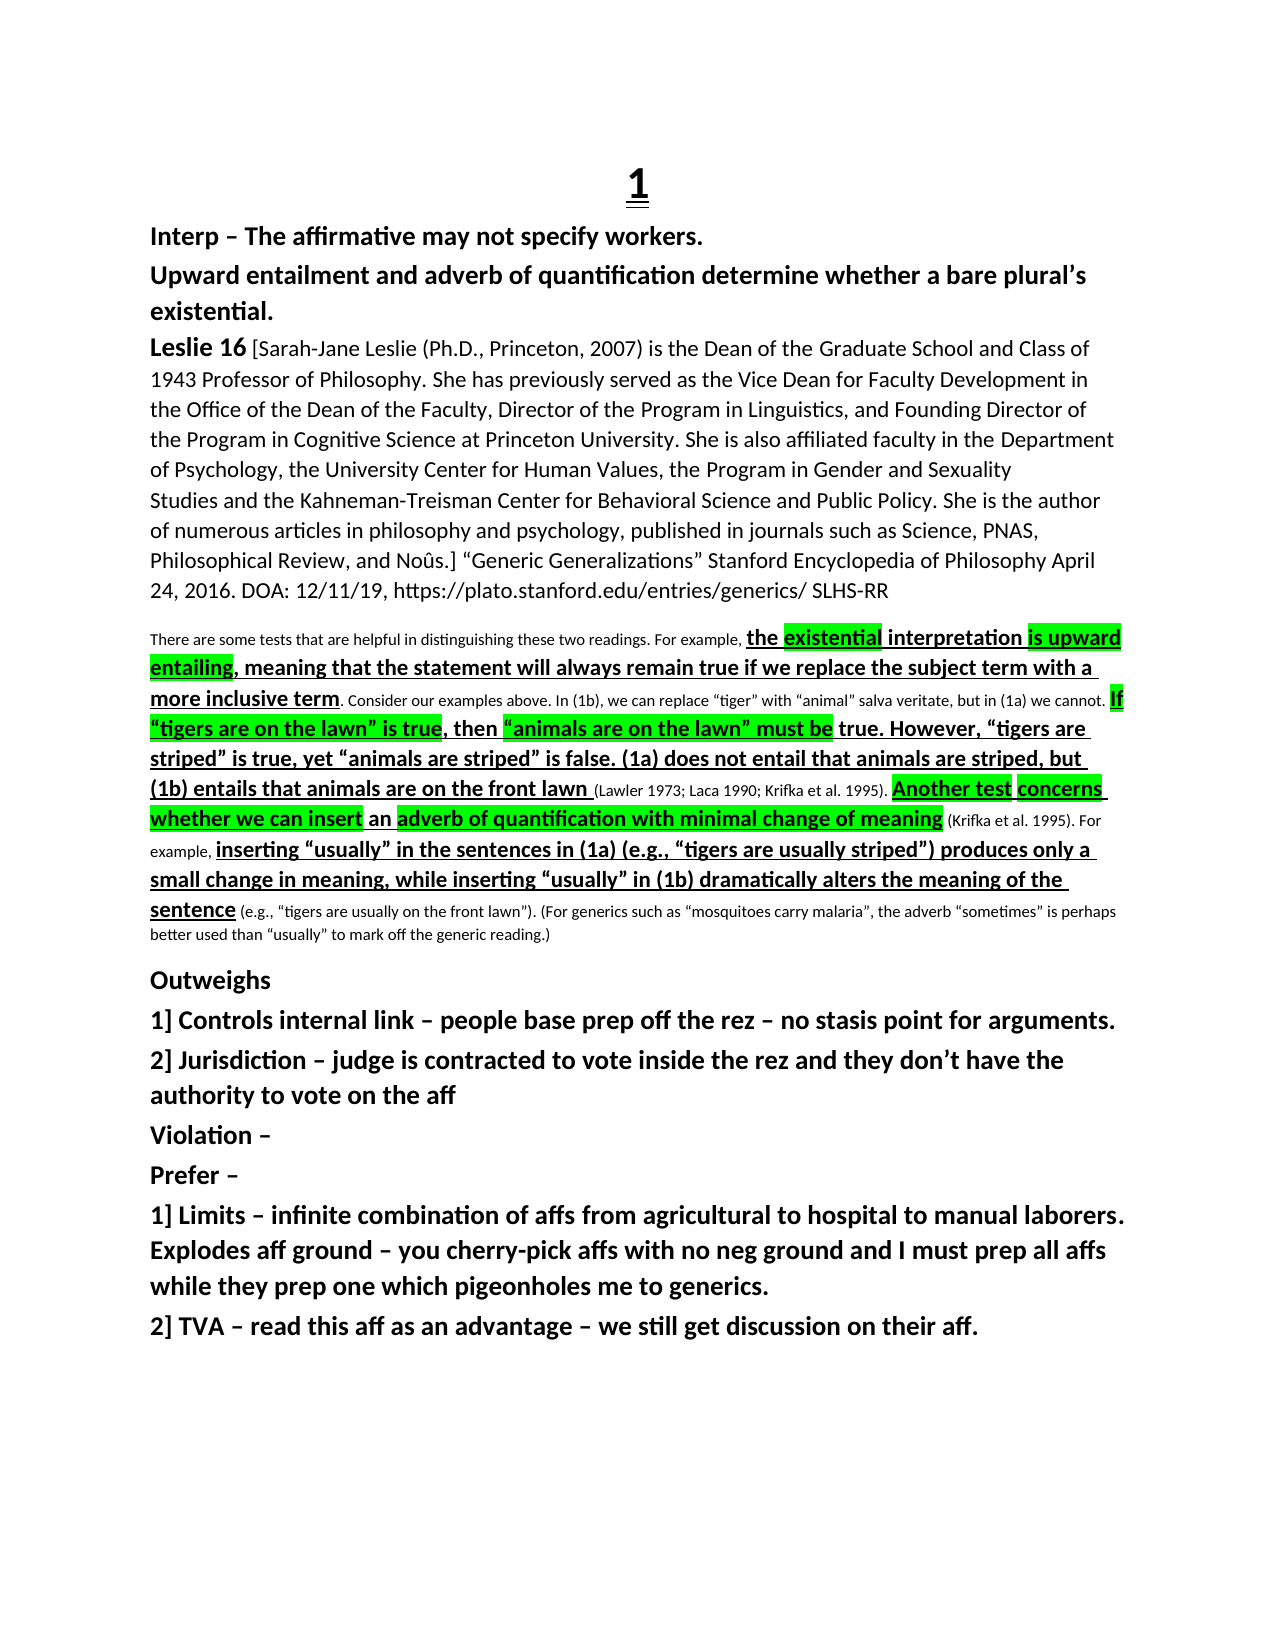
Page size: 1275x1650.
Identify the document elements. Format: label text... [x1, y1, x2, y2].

subtitle Prefer – [150, 1158, 1125, 1191]
subtitle Outweighs [150, 963, 1125, 996]
subtitle 2] TVA – read this aff as an advantage – we still get discussion on their aff. [150, 1309, 1125, 1342]
subtitle 1] Limits – infinite combination of affs from agricultural to hospital to manual laborers. Explodes aff ground – you cherry-pick affs with no neg ground and I must prep all affs while they prep one which pigeonholes me to generics. [150, 1198, 1125, 1302]
subtitle 1] Controls internal link – people base prep off the rez – no stasis point for arguments. [150, 1003, 1125, 1036]
text There are some tests that are helpful in distinguishing these two readings. For example, the existential interpretation is upward entailing, meaning that the statement will always remain true if we replace the subject term with a more inclusive term. Consider our examples above. In (1b), we can replace “tiger” with “animal” salva veritate, but in (1a) we cannot. If “tigers are on the lawn” is true, then “animals are on the lawn” must be true. However, “tigers are striped” is true, yet “animals are striped” is false. (1a) does not entail that animals are striped, but (1b) entails that animals are on the front lawn (Lawler 1973; Laca 1990; Krifka et al. 1995). Another test concerns whether we can insert an adverb of quantification with minimal change of meaning (Krifka et al. 1995). For example, inserting “usually” in the sentences in (1a) (e.g., “tigers are usually striped”) produces only a small change in meaning, while inserting “usually” in (1b) dramatically alters the meaning of the sentence (e.g., “tigers are usually on the front lawn”). (For generics such as “mosquitoes carry malaria”, the adverb “sometimes” is perhaps better used than “usually” to mark off the generic reading.) [150, 623, 1125, 945]
subtitle Violation – [150, 1118, 1125, 1151]
subtitle 1 [150, 154, 1125, 210]
text Leslie 16 [Sarah-Jane Leslie (Ph.D., Princeton, 2007) is the Dean of the Graduate School and Class of 1943 Professor of Philosophy. She has previously served as the Vice Dean for Faculty Development in the Office of the Dean of the Faculty, Director of the Program in Linguistics, and Founding Director of the Program in Cognitive Science at Princeton University. She is also affiliated faculty in the Department of Psychology, the University Center for Human Values, the Program in Gender and Sexuality Studies and the Kahneman-Treisman Center for Behavioral Science and Public Policy. She is the author of numerous articles in philosophy and psychology, published in journals such as Science, PNAS, Philosophical Review, and Noûs.] “Generic Generalizations” Stanford Encyclopedia of Philosophy April 24, 2016. DOA: 12/11/19, https://plato.stanford.edu/entries/generics/ SLHS-RR [150, 330, 1125, 604]
subtitle Upward entailment and adverb of quantification determine whether a bare plural’s existential. [150, 258, 1125, 327]
subtitle 2] Jurisdiction – judge is contracted to vote inside the rez and they don’t have the authority to vote on the aff [150, 1043, 1125, 1111]
subtitle Interp – The affirmative may not specify workers. [150, 219, 1125, 252]
